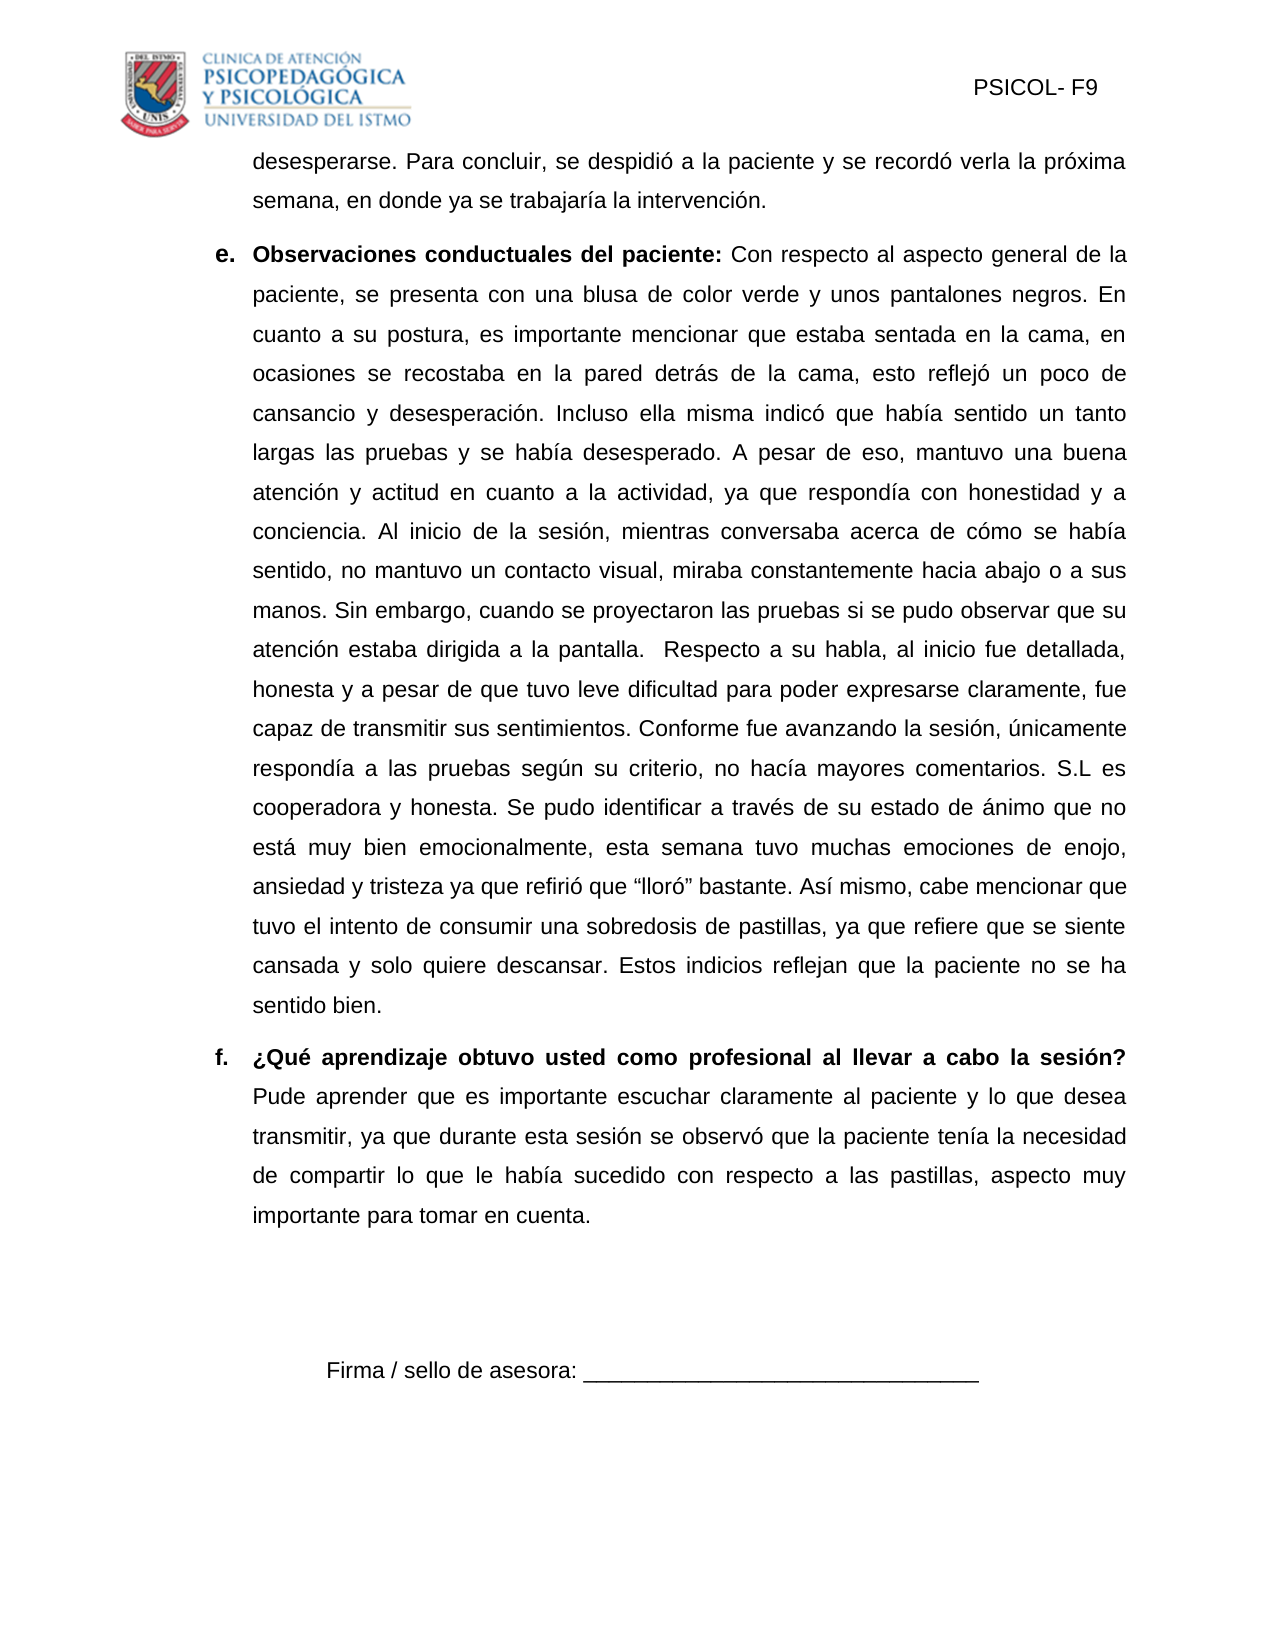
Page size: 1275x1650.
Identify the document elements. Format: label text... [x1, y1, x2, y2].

list Observaciones conductuales del paciente: Con respecto al aspecto general de la paciente, se presenta con una blusa de color verde y unos pantalones negros. En cuanto a su postura, es importante mencionar que estaba sentada en la cama, en ocasiones se recostaba en la pared detrás de la cama, esto reflejó un poco de cansancio y desesperación. Incluso ella misma indicó que había sentido un tanto largas las pruebas y se había desesperado. A pesar de eso, mantuvo una buena atención y actitud en cuanto a la actividad, ya que respondía con honestidad y a conciencia. Al inicio de la sesión, mientras conversaba acerca de cómo se había sentido, no mantuvo un contacto visual, miraba constantemente hacia abajo o a sus manos. Sin embargo, cuando se proyectaron las pruebas si se pudo observar que su atención estaba dirigida a la pantalla. Respecto a su habla, al inicio fue detallada, honesta y a pesar de que tuvo leve dificultad para poder expresarse claramente, fue capaz de transmitir sus sentimientos. Conforme fue avanzando la sesión, únicamente respondía a las pruebas según su criterio, no hacía mayores comentarios. S.L es cooperadora y honesta. Se pudo identificar a través de su estado de ánimo que no está muy bien emocionalmente, esta semana tuvo muchas emociones de enojo, ansiedad y tristeza ya que refirió que “lloró” bastante. Así mismo, cabe mencionar que tuvo el intento de consumir una sobredosis de pastillas, ya que refiere que se siente cansada y solo quiere descansar. Estos indicios reflejan que la paciente no se ha sentido bien. [215, 239, 1127, 1018]
text Firma / sello de asesora: _______________________________ [177, 1357, 1127, 1384]
picture [65, 20, 437, 148]
list ¿Qué aprendizaje obtuvo usted como profesional al llevar a cabo la sesión? Pude aprender que es importante escuchar claramente al paciente y lo que desea transmitir, ya que durante esta sesión se observó que la paciente tenía la necesidad de compartir lo que le había sucedido con respecto a las pastillas, aspecto muy importante para tomar en cuenta. [215, 1044, 1127, 1228]
